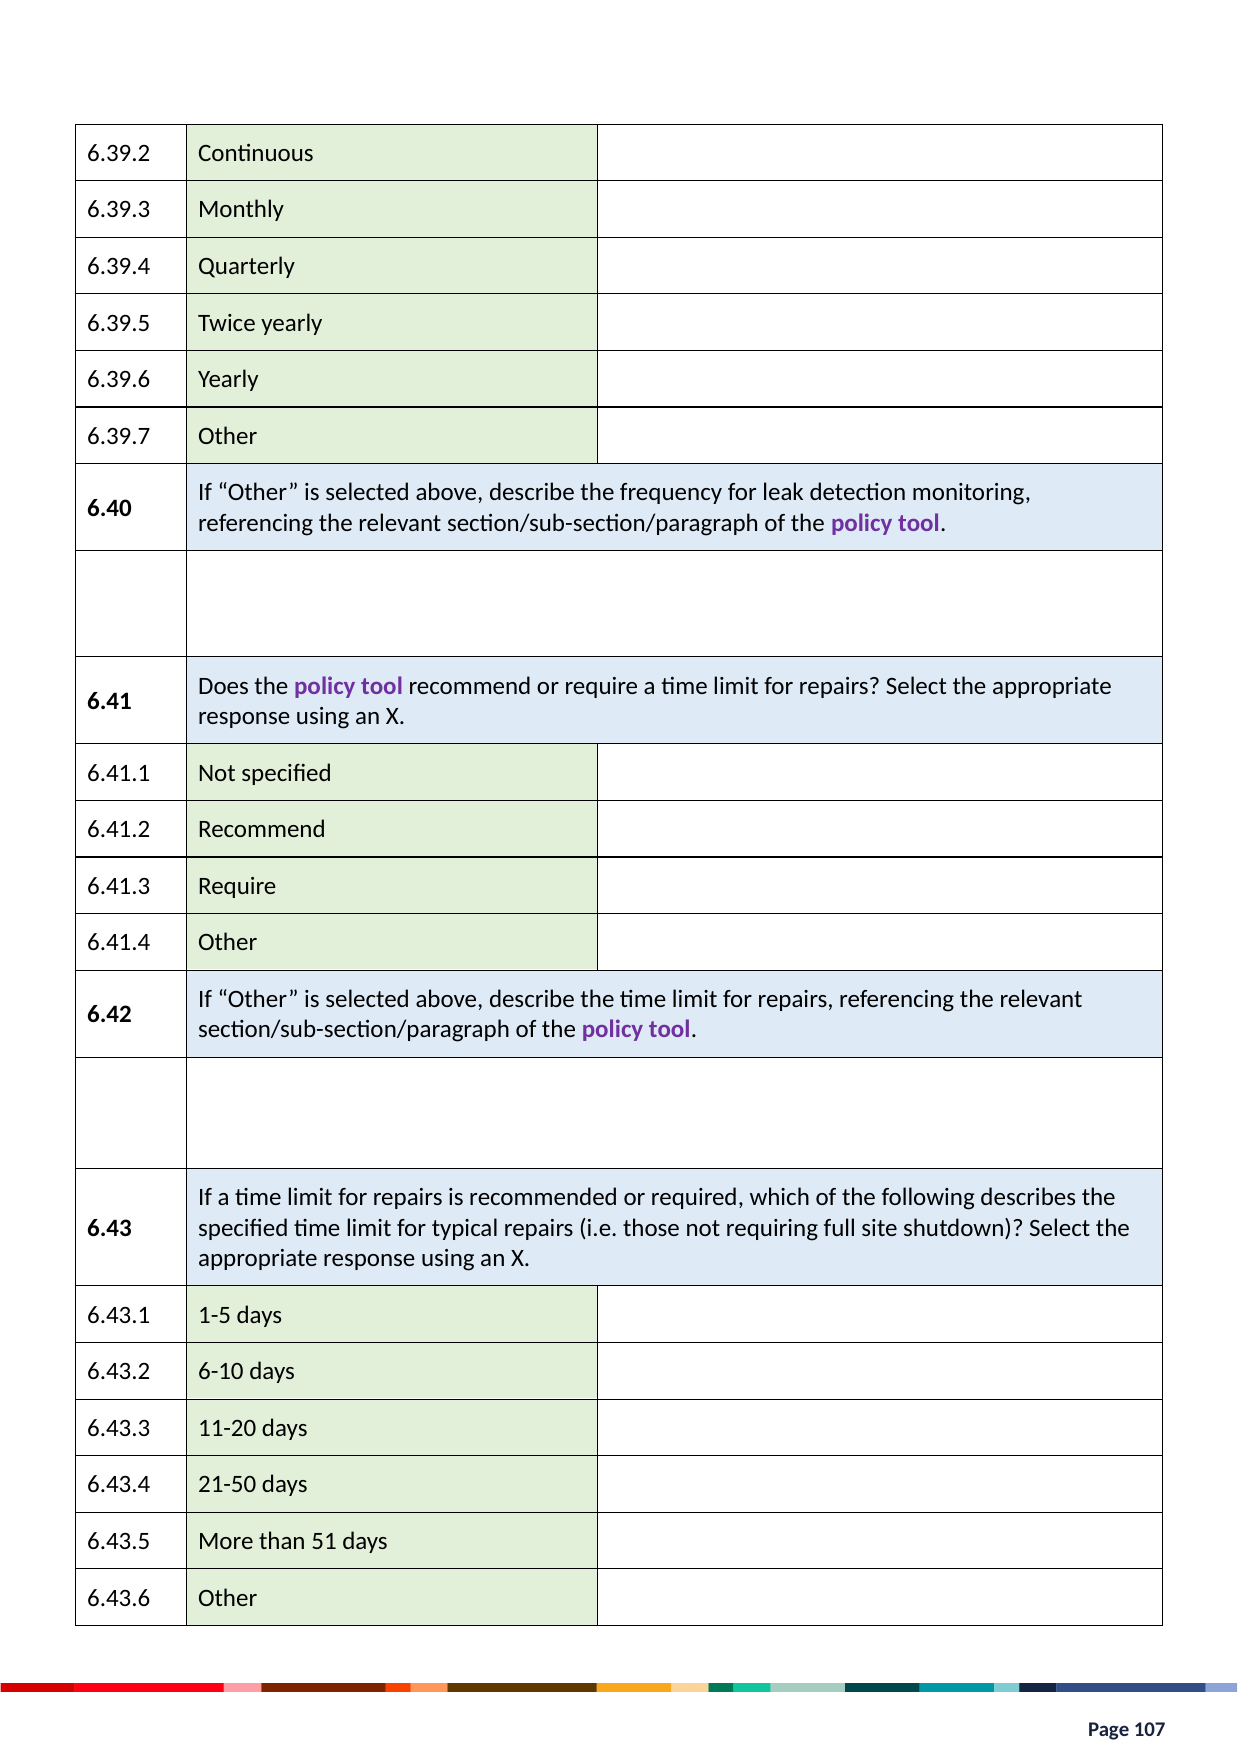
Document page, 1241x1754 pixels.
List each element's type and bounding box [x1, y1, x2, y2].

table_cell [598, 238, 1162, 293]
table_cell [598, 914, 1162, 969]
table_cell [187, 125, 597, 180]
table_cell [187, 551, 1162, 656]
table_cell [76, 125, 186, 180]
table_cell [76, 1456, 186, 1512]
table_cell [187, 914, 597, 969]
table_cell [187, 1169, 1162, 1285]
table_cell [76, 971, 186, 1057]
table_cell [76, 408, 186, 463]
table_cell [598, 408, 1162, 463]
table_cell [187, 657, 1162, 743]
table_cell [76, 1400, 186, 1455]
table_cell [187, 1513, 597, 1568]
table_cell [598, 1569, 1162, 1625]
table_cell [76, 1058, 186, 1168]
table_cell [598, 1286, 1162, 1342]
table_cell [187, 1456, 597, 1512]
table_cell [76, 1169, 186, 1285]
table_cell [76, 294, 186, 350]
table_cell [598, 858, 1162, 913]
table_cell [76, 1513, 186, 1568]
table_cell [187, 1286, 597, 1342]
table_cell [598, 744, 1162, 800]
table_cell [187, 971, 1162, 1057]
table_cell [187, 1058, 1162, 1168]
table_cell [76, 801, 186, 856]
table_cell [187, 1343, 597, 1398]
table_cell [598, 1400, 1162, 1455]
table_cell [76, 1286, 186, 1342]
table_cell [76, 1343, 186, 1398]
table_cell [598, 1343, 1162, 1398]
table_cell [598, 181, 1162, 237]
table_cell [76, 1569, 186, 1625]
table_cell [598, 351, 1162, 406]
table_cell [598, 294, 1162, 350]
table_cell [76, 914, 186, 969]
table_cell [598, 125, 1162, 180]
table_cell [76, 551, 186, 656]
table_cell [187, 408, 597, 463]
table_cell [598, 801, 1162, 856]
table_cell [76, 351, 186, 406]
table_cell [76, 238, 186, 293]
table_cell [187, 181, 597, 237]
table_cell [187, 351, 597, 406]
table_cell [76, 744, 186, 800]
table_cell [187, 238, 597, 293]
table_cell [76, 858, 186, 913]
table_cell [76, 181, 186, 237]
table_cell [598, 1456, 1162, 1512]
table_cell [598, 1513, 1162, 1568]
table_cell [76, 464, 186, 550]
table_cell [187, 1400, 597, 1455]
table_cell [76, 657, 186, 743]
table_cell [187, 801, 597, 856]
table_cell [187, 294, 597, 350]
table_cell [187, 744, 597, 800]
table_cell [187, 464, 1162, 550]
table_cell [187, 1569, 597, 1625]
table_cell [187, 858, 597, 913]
picture [0, 1683, 1236, 1692]
